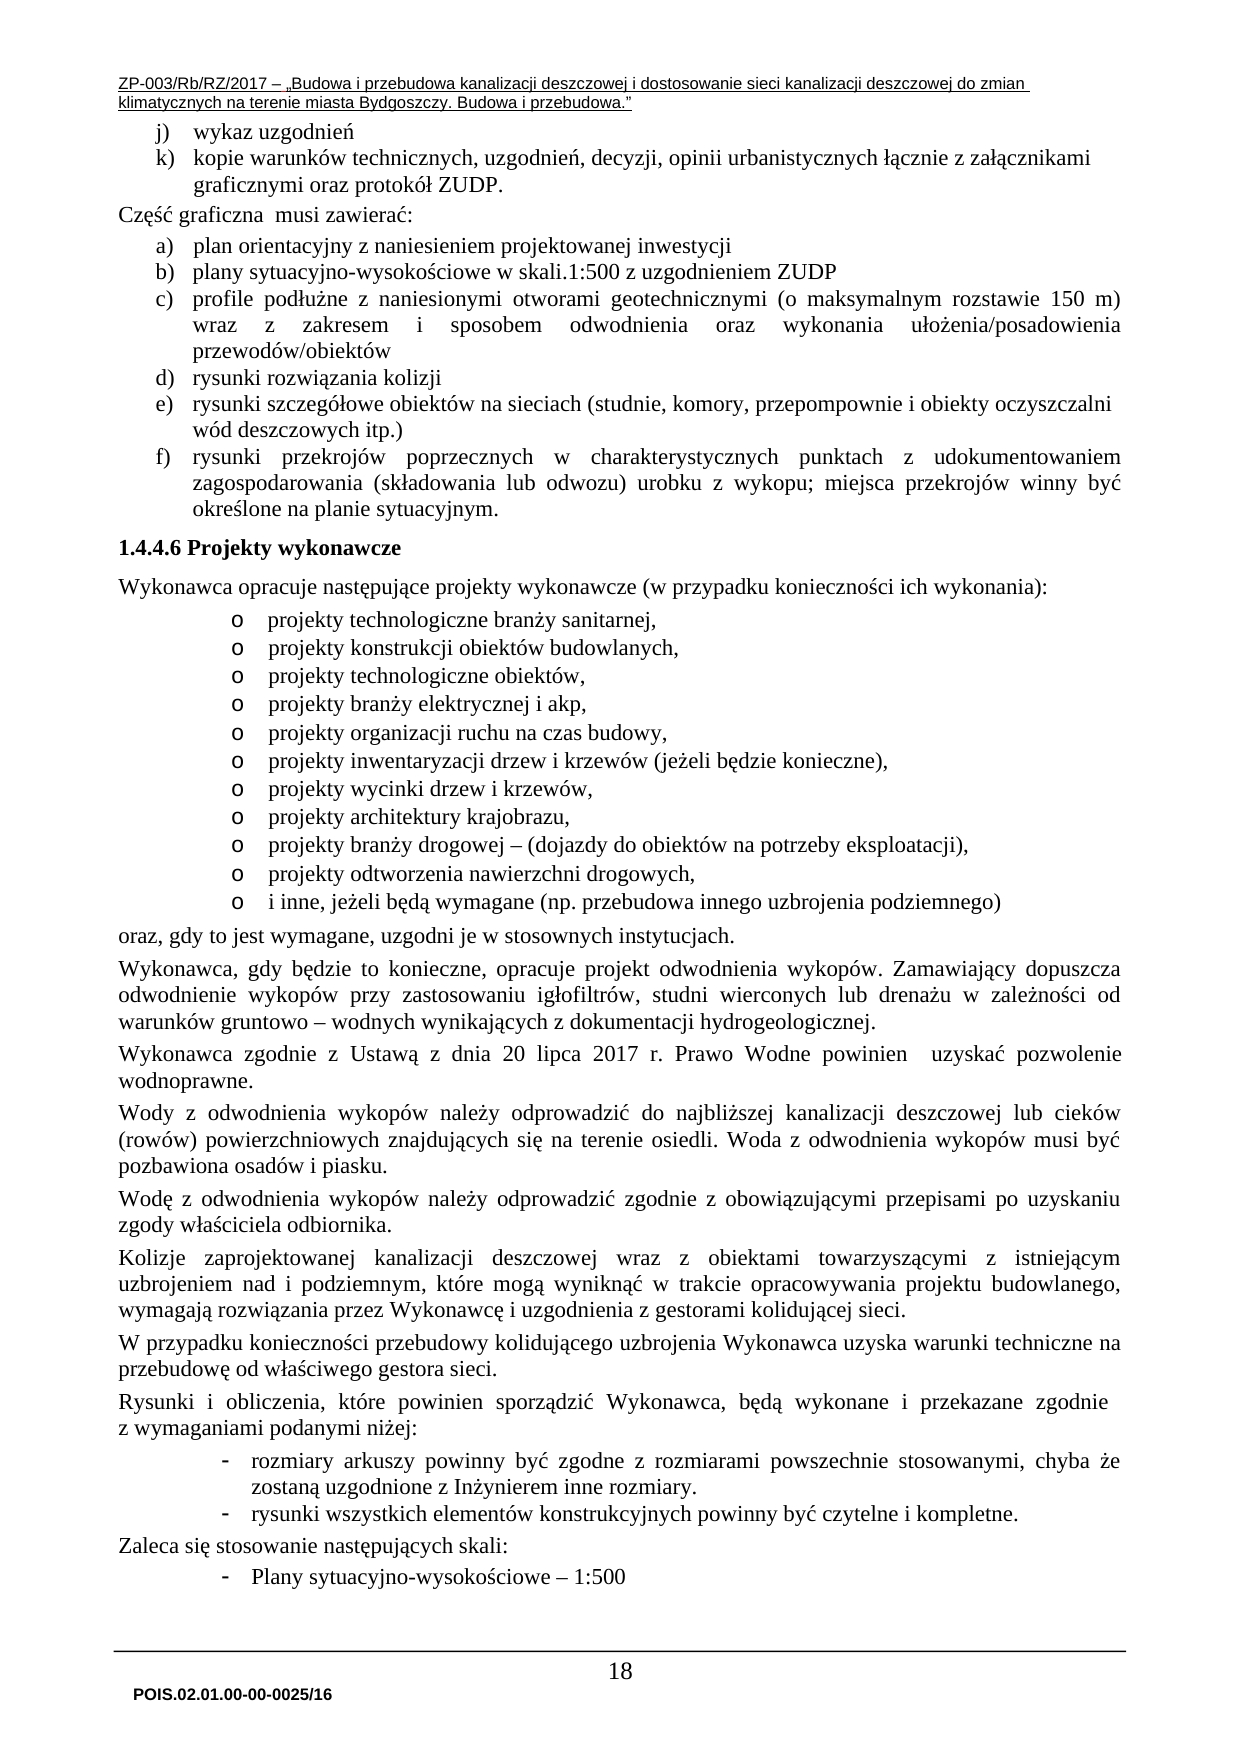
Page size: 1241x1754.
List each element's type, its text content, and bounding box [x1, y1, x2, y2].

text Wykonawca zgodnie z Ustawą z dnia 20 lipca 2017 r. Prawo Wodne powinien uzyskać pozwolenie wodnoprawne. [118, 1040, 1122, 1093]
list rysunki wszystkich elementów konstrukcyjnych powinny być czytelne i kompletne. [221, 1499, 1122, 1526]
list profile podłużne z naniesionymi otworami geotechnicznymi (o maksymalnym rozstawie 150 m) wraz z zakresem i sposobem odwodnienia oraz wykonania ułożenia/posadowienia przewodów/obiektów [155, 284, 1122, 364]
list projekty technologiczne obiektów, [231, 662, 1122, 690]
list projekty organizacji ruchu na czas budowy, [231, 719, 1122, 747]
list rozmiary arkuszy powinny być zgodne z rozmiarami powszechnie stosowanymi, chyba że zostaną uzgodnione z Inżynierem inne rozmiary. [221, 1447, 1122, 1499]
list projekty branży elektrycznej i akp, [231, 690, 1122, 719]
list wykaz uzgodnień [156, 118, 1122, 144]
list projekty odtworzenia nawierzchni drogowych, [231, 860, 1122, 888]
list projekty konstrukcji obiektów budowlanych, [231, 634, 1122, 662]
list rysunki szczegółowe obiektów na sieciach (studnie, komory, przepompownie i obiekty oczyszczalni wód deszczowych itp.) [155, 390, 1122, 443]
list rysunki przekrojów poprzecznych w charakterystycznych punktach z udokumentowaniem zagospodarowania (składowania lub odwozu) urobku z wykopu; miejsca przekrojów winny być określone na planie sytuacyjnym. [155, 443, 1122, 522]
text W przypadku konieczności przebudowy kolidującego uzbrojenia Wykonawca uzyska warunki techniczne na przebudowę od właściwego gestora sieci. [118, 1329, 1122, 1382]
list plan orientacyjny z naniesieniem projektowanej inwestycji [156, 232, 1122, 258]
list rysunki rozwiązania kolizji [155, 364, 1122, 390]
list Plany sytuacyjno-wysokościowe – 1:500 [221, 1563, 1122, 1589]
text 1.4.4.6 Projekty wykonawcze [118, 534, 1122, 561]
text Kolizje zaprojektowanej kanalizacji deszczowej wraz z obiektami towarzyszącymi z istniejącym uzbrojeniem nad i podziemnym, które mogą wyniknąć w trakcie opracowywania projektu budowlanego, wymagają rozwiązania przez Wykonawcę i uzgodnienia z gestorami kolidującej sieci. [118, 1244, 1122, 1323]
list i inne, jeżeli będą wymagane (np. przebudowa innego uzbrojenia podziemnego) [231, 888, 1122, 916]
list projekty inwentaryzacji drzew i krzewów (jeżeli będzie konieczne), [231, 747, 1122, 775]
text Wykonawca, gdy będzie to konieczne, opracuje projekt odwodnienia wykopów. Zamawiający dopuszcza odwodnienie wykopów przy zastosowaniu igłofiltrów, studni wierconych lub drenażu w zależności od warunków gruntowo – wodnych wynikających z dokumentacji hydrogeologicznej. [118, 955, 1122, 1034]
list projekty technologiczne branży sanitarnej, [230, 606, 1122, 634]
list plany sytuacyjno-wysokościowe w skali.1:500 z uzgodnieniem ZUDP [155, 258, 1122, 284]
text Wykonawca opracuje następujące projekty wykonawcze (w przypadku konieczności ich wykonania): [118, 573, 1122, 599]
list kopie warunków technicznych, uzgodnień, decyzji, opinii urbanistycznych łącznie z załącznikami graficznymi oraz protokół ZUDP. [156, 144, 1122, 197]
text Wody z odwodnienia wykopów należy odprowadzić do najbliższej kanalizacji deszczowej lub cieków (rowów) powierzchniowych znajdujących się na terenie osiedli. Woda z odwodnienia wykopów musi być pozbawiona osadów i piasku. [118, 1099, 1122, 1178]
list projekty wycinki drzew i krzewów, [231, 775, 1122, 803]
text Rysunki i obliczenia, które powinien sporządzić Wykonawca, będą wykonane i przekazane zgodnie z wymaganiami podanymi niżej: [118, 1388, 1122, 1441]
text Zaleca się stosowanie następujących skali: [118, 1532, 1122, 1558]
text Wodę z odwodnienia wykopów należy odprowadzić zgodnie z obowiązującymi przepisami po uzyskaniu zgody właściciela odbiornika. [118, 1185, 1122, 1237]
text Część graficzna musi zawierać: [118, 201, 1122, 228]
list projekty architektury krajobrazu, [231, 803, 1122, 832]
text oraz, gdy to jest wymagane, uzgodni je w stosownych instytucjach. [118, 922, 1122, 949]
list projekty branży drogowej – (dojazdy do obiektów na potrzeby eksploatacji), [231, 832, 1122, 860]
